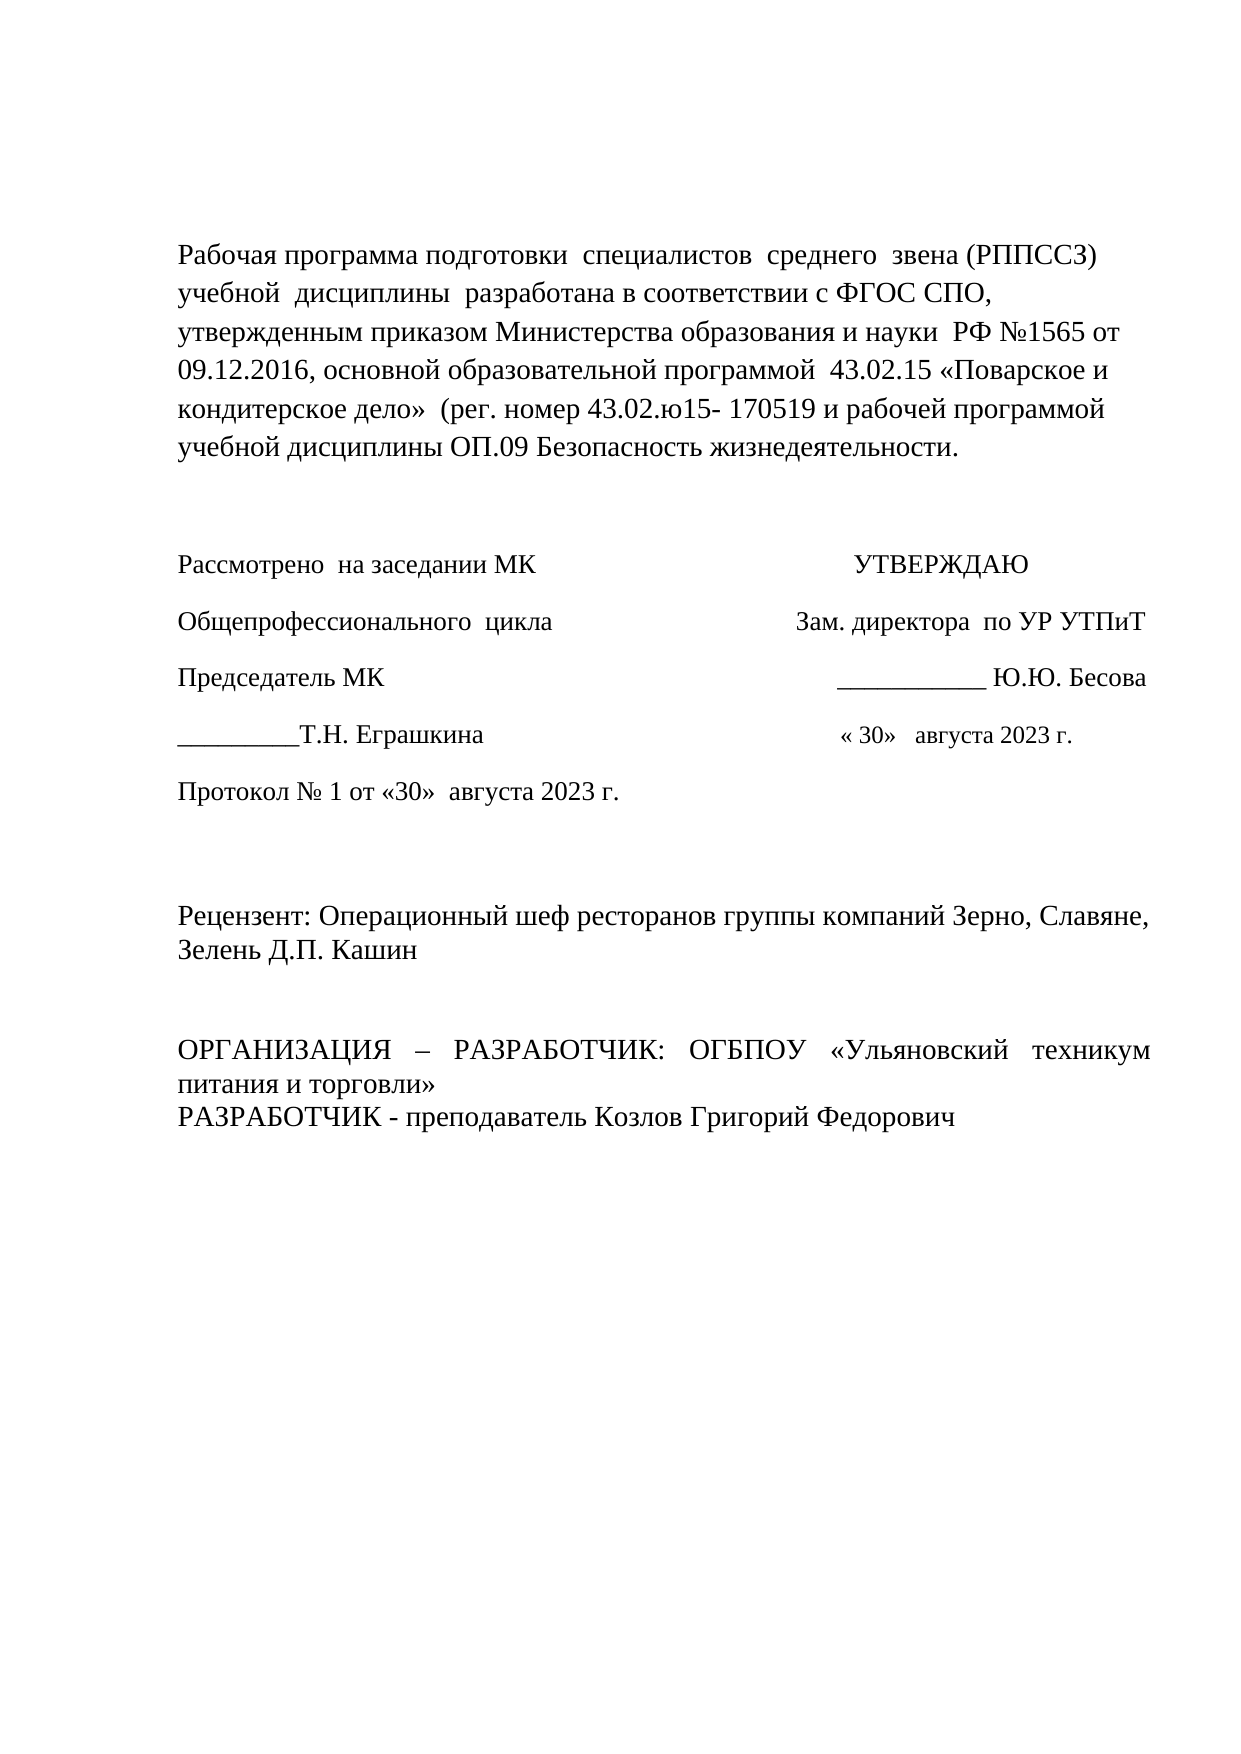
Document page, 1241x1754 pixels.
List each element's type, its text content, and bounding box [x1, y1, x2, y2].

table_header Рабочая программа подготовки специалистов среднего звена (РППССЗ) учебной дисциплины разработана в соответствии с ФГОС СПО, утвержденным приказом Министерства образования и науки РФ №1565 от 09.12.2016, основной образовательной программой 43.02.15 «Поварское и кондитерское дело» (рег. номер 43.02.ю15- 170519 и рабочей программой учебной дисциплины ОП.09 Безопасность жизнедеятельности. [166, 118, 1163, 548]
text Общепрофессионального цикла Зам. директора по УР УТПиТ [177, 605, 1152, 636]
text Протокол № 1 от «30» августа 2023 г. [177, 774, 1152, 806]
text ОРГАНИЗАЦИЯ – РАЗРАБОТЧИК: ОГБПОУ «Ульяновский техникум питания и торговли» [177, 1032, 1152, 1099]
text РАЗРАБОТЧИК - преподаватель Козлов Григорий Федорович [177, 1099, 1152, 1133]
text Рассмотрено на заседании МК УТВЕРЖДАЮ [177, 548, 1152, 579]
text Рецензент: Операционный шеф ресторанов группы компаний Зерно, Славяне, Зелень Д.П. Кашин [177, 898, 1152, 965]
text Председатель МК ___________ Ю.Ю. Бесова [177, 661, 1152, 693]
text _________Т.Н. Еграшкина « 30» августа 2023 г. [177, 718, 1152, 749]
